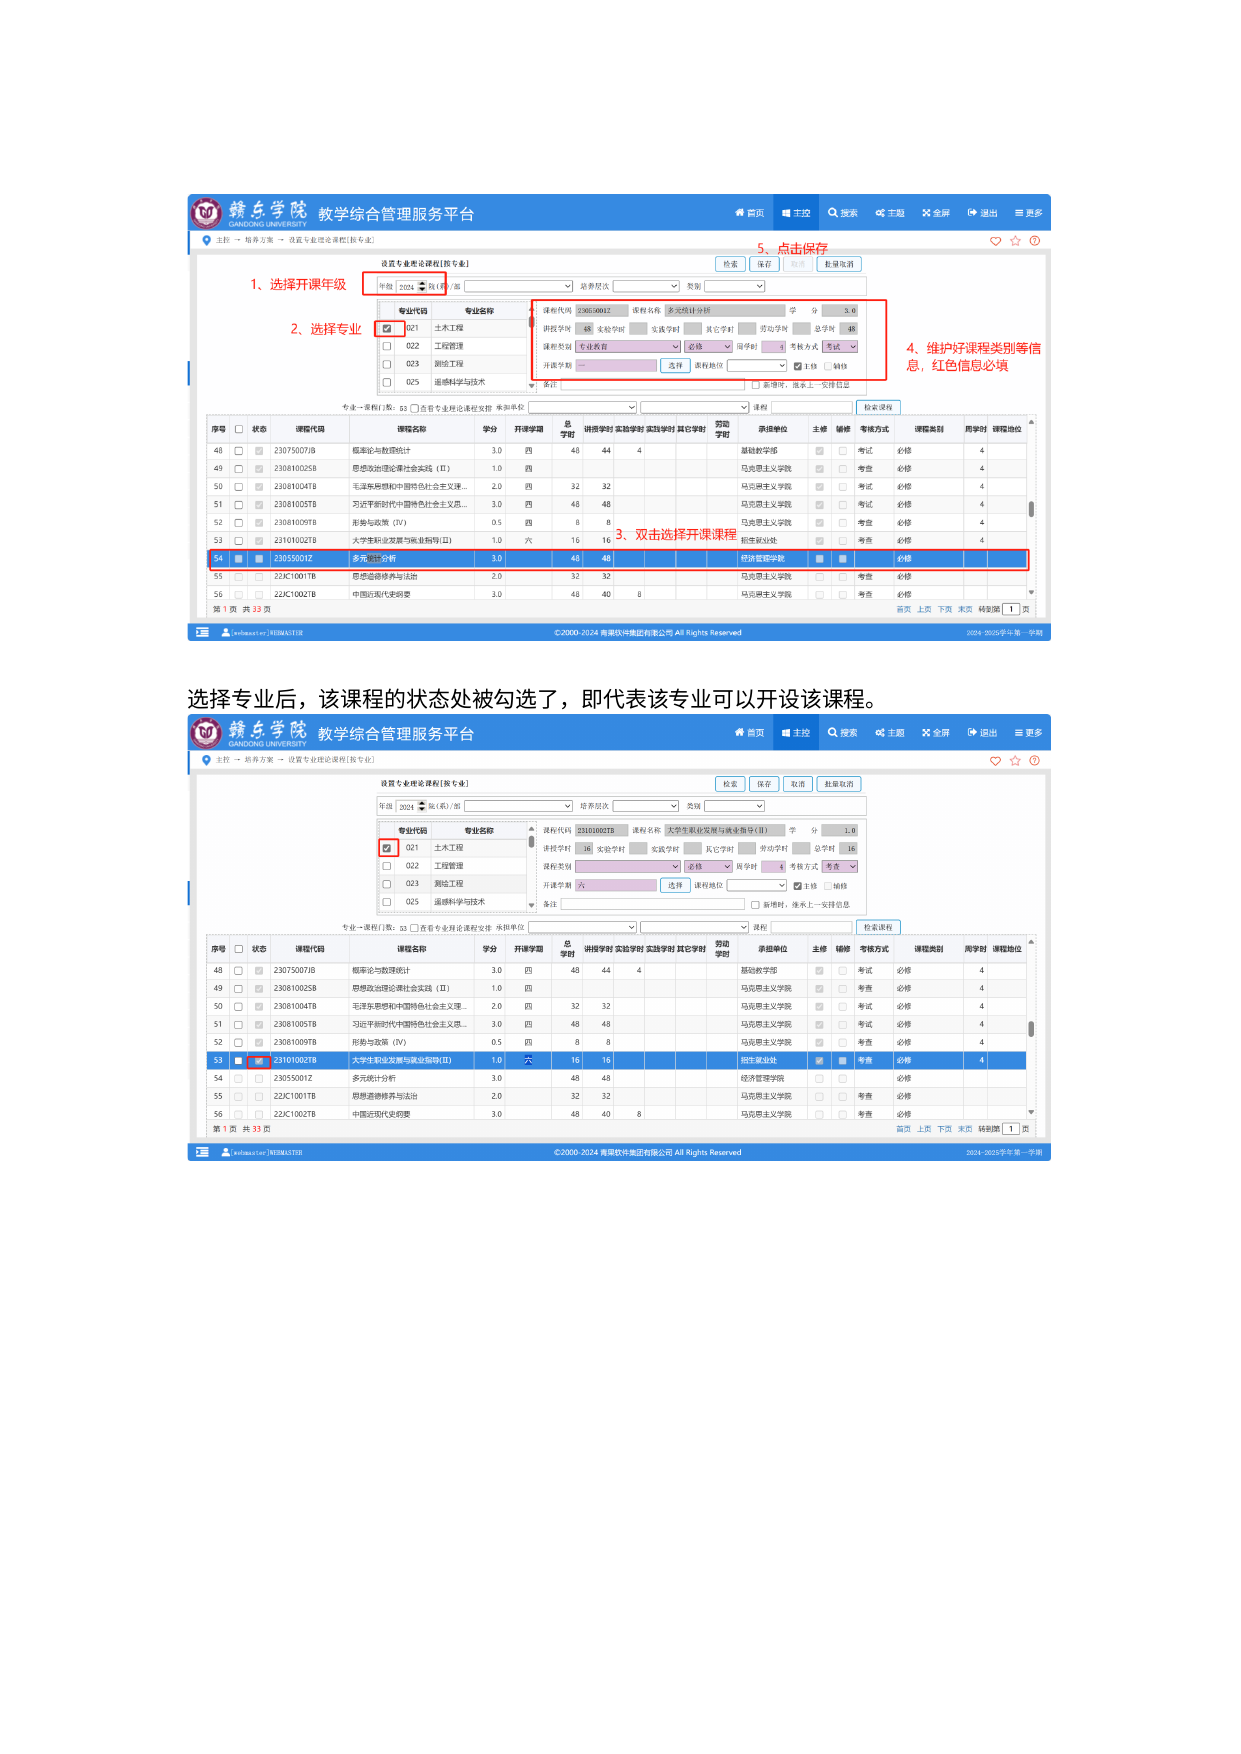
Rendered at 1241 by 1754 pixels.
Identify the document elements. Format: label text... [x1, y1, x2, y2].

text 选择专业后，该课程的状态处被勾选了，即代表该专业可以开设该课程。 [187, 682, 1053, 714]
picture [187, 194, 1051, 641]
picture [187, 714, 1051, 1161]
